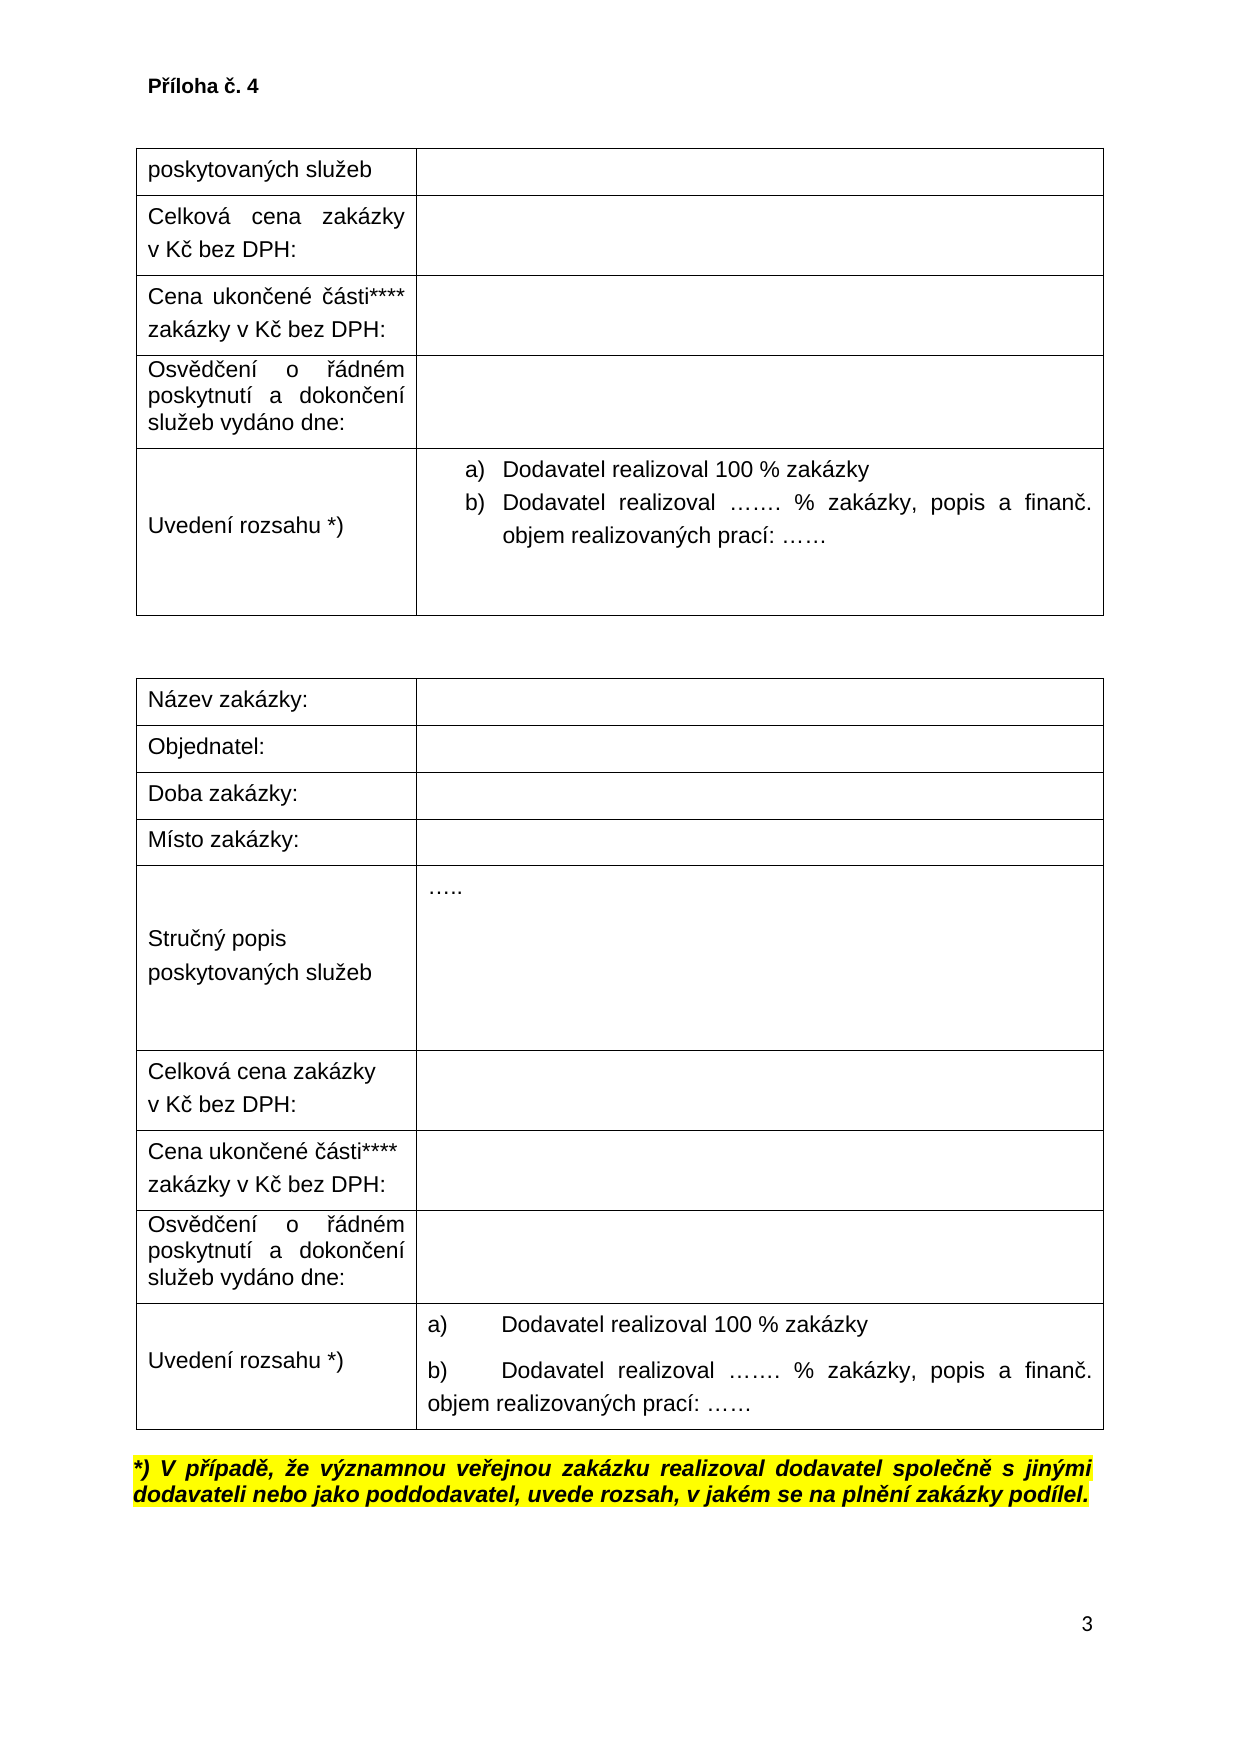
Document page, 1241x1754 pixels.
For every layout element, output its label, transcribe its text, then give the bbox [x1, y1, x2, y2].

table_header Název zakázky: [137, 679, 416, 725]
table_cell Stručný popis poskytovaných služeb [137, 866, 416, 1050]
table_cell [417, 149, 1103, 194]
table_cell ….. [417, 866, 1103, 1050]
table_cell [417, 356, 1103, 448]
table_cell Celková cena zakázky v Kč bez DPH: [137, 1051, 416, 1130]
table_cell [417, 1131, 1103, 1210]
table_cell Objednatel: [137, 726, 416, 772]
table_cell [417, 820, 1103, 865]
table_cell Místo zakázky: [137, 820, 416, 865]
table_cell Osvědčení o řádném poskytnutí a dokončení služeb vydáno dne: [137, 356, 416, 448]
table_cell [417, 1051, 1103, 1130]
table_cell [417, 1211, 1103, 1303]
table_cell Doba zakázky: [137, 773, 416, 818]
table_cell Dodavatel realizoval 100 % zakázky Dodavatel realizoval ……. % zakázky, popis a finanč. objem realizovaných prací: …… [417, 449, 1103, 615]
table_cell Celková cena zakázky v Kč bez DPH: [137, 196, 416, 275]
table_cell [417, 726, 1103, 772]
table_cell Osvědčení o řádném poskytnutí a dokončení služeb vydáno dne: [137, 1211, 416, 1303]
table_cell Cena ukončené části**** zakázky v Kč bez DPH: [137, 276, 416, 355]
table_cell a) Dodavatel realizoval 100 % zakázky b) Dodavatel realizoval ……. % zakázky, popis a finanč. objem realizovaných prací: …… [417, 1304, 1103, 1429]
table_cell Uvedení rozsahu *) [137, 1304, 416, 1429]
table_cell [417, 276, 1103, 355]
table_cell Uvedení rozsahu *) [137, 449, 416, 615]
table_cell [417, 196, 1103, 275]
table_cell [137, 149, 416, 194]
table_header [417, 679, 1103, 725]
table_cell [417, 773, 1103, 818]
table_cell Cena ukončené části**** zakázky v Kč bez DPH: [137, 1131, 416, 1210]
